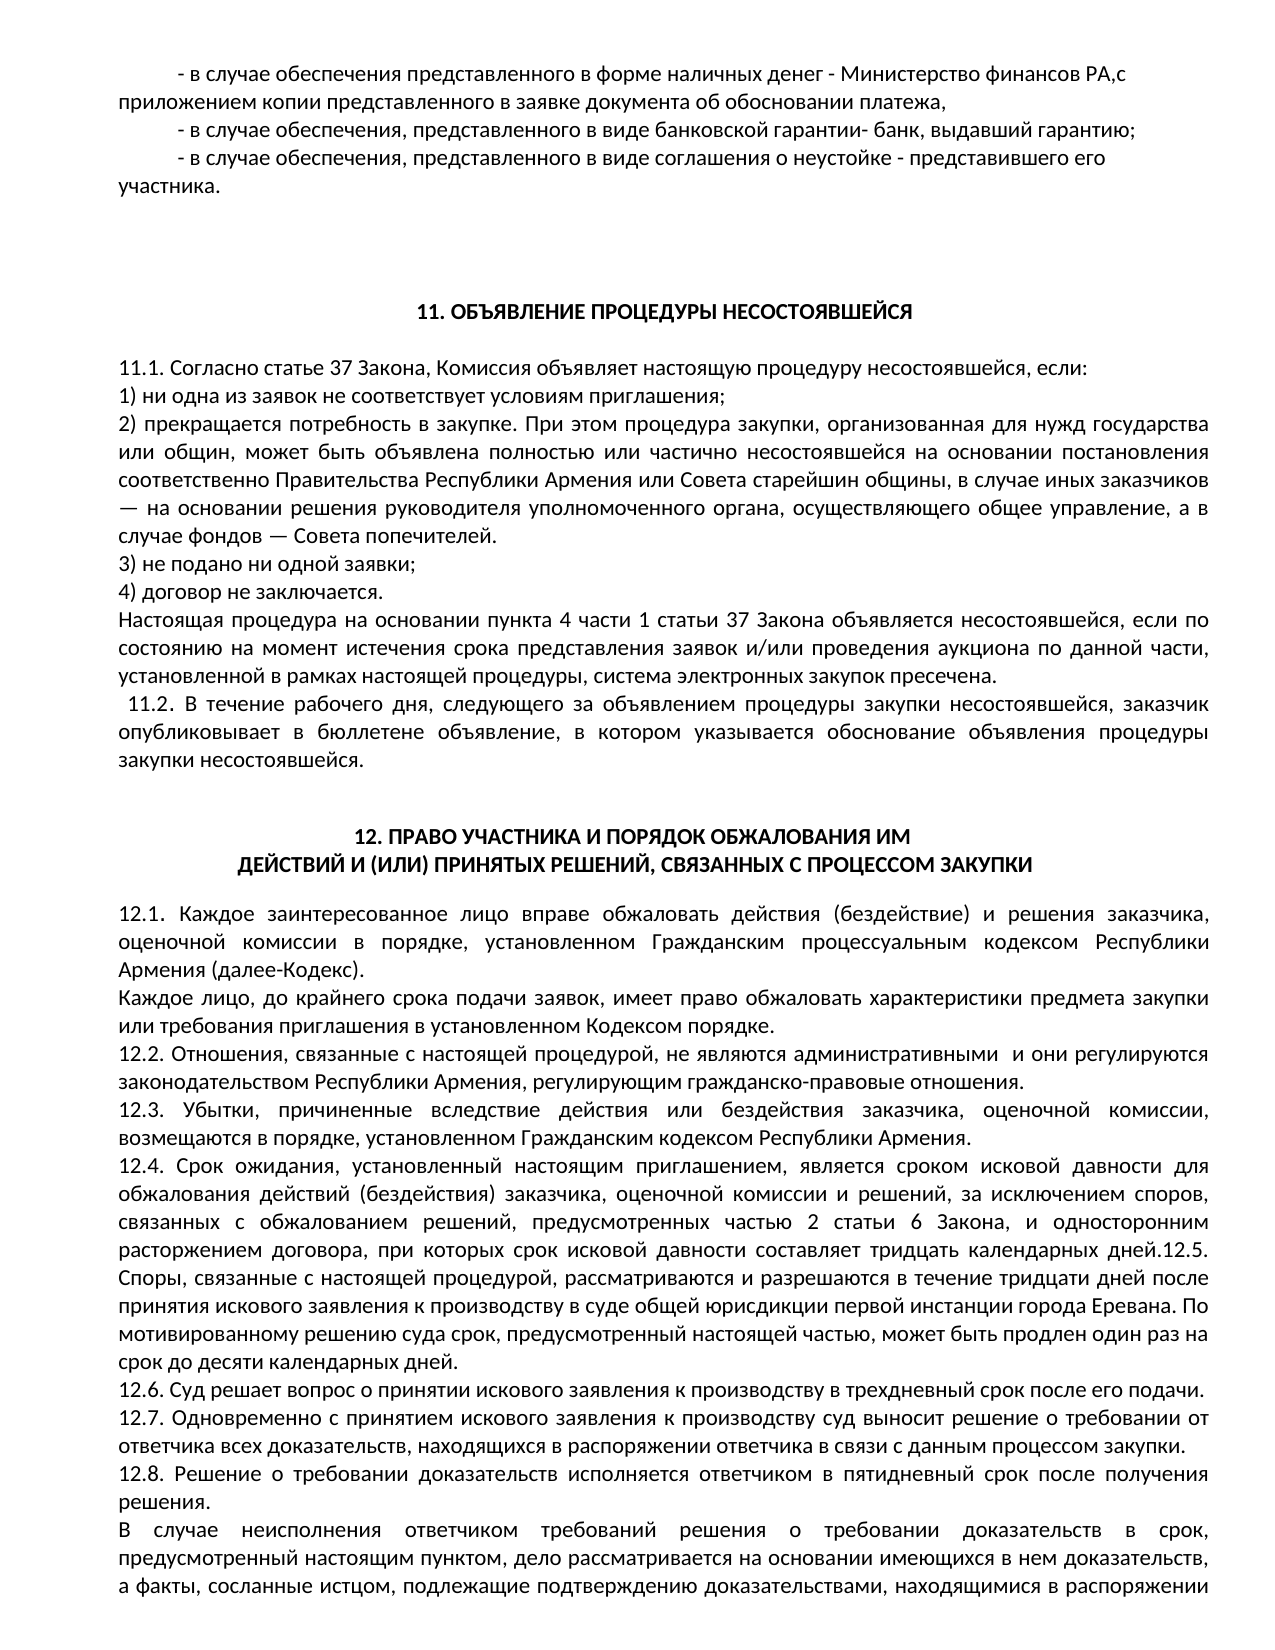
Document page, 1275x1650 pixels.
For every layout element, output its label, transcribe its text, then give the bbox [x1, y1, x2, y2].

text 12.2. Отношения, связанные с настоящей процедурой, не являются административными и они регулируются законодательством Республики Армения, регулирующим гражданско-правовые отношения. [118, 1039, 1211, 1095]
text Настоящая процедура на основании пункта 4 части 1 статьи 37 Закона объявляется несостоявшейся, если по состоянию на момент истечения срока представления заявок и/или проведения аукциона по данной части, установленной в рамках настоящей процедуры, система электронных закупок пресечена. [118, 605, 1211, 689]
text - в случае обеспечения, представленного в виде банковской гарантии- банк, выдавший гарантию; [118, 115, 1211, 143]
text 4) договор не заключается. [118, 577, 1211, 605]
text 2) прекращается потребность в закупке. При этом процедура закупки, организованная для нужд государства или общин, может быть объявлена полностью или частично несостоявшейся на основании постановления соответственно Правительства Республики Армения или Совета старейшин общины, в случае иных заказчиков — на основании решения руководителя уполномоченного органа, осуществляющего общее управление, а в случае фондов — Совета попечителей. [118, 409, 1211, 549]
text 11.2․ В течение рабочего дня, следующего за объявлением процедуры закупки несостоявшейся, заказчик опубликовывает в бюллетене объявление, в котором указывается обоснование объявления процедуры закупки несостоявшейся. [118, 689, 1211, 773]
text Каждое лицо, до крайнего срока подачи заявок, имеет право обжаловать характеристики предмета закупки или требования приглашения в установленном Кодексом порядке. [118, 983, 1211, 1039]
text 11. ОБЪЯВЛЕНИЕ ПРОЦЕДУРЫ НЕСОСТОЯВШЕЙСЯ [118, 297, 1211, 325]
text 12. ПРАВО УЧАСТНИКА И ПОРЯДОК ОБЖАЛОВАНИЯ ИМ ДЕЙСТВИЙ И (ИЛИ) ПРИНЯТЫХ РЕШЕНИЙ, СВЯЗАННЫХ С ПРОЦЕССОМ ЗАКУПКИ [118, 822, 1152, 878]
text 12.3. Убытки, причиненные вследствие действия или бездействия заказчика, оценочной комиссии, возмещаются в порядке, установленном Гражданским кодексом Республики Армения. [118, 1095, 1211, 1151]
text 12.1․ Каждое заинтересованное лицо вправе обжаловать действия (бездействие) и решения заказчика, оценочной комиссии в порядке, установленном Гражданским процессуальным кодексом Республики Армения (далее-Кодекс). [118, 899, 1211, 983]
text - в случае обеспечения представленного в форме наличных денег - Министерство финансов РА,с приложением копии представленного в заявке документа об обосновании платежа, [118, 59, 1211, 115]
text 1) ни одна из заявок не соответствует условиям приглашения; [118, 381, 1211, 409]
text - в случае обеспечения, представленного в виде соглашения о неустойке - представившего его участника. [118, 143, 1211, 199]
text 12.7. Одновременно с принятием искового заявления к производству суд выносит решение о требовании от ответчика всех доказательств, находящихся в распоряжении ответчика в связи с данным процессом закупки. [118, 1403, 1211, 1459]
text 12.4. Срок ожидания, установленный настоящим приглашением, является сроком исковой давности для обжалования действий (бездействия) заказчика, оценочной комиссии и решений, за исключением споров, связанных с обжалованием решений, предусмотренных частью 2 статьи 6 Закона, и односторонним расторжением договора, при которых срок исковой давности составляет тридцать календарных дней.12.5. Споры, связанные с настоящей процедурой, рассматриваются и разрешаются в течение тридцати дней после принятия искового заявления к производству в суде общей юрисдикции первой инстанции города Еревана. По мотивированному решению суда срок, предусмотренный настоящей частью, может быть продлен один раз на срок до десяти календарных дней. [118, 1151, 1211, 1375]
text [118, 1515, 1211, 1599]
text 12.8. Решение о требовании доказательств исполняется ответчиком в пятидневный срок после получения решения. [118, 1459, 1211, 1515]
text 12.6. Суд решает вопрос о принятии искового заявления к производству в трехдневный срок после его подачи. [118, 1375, 1211, 1403]
text 11.1. Согласно статье 37 Закона, Комиссия объявляет настоящую процедуру несостоявшейся, если: [118, 353, 1211, 381]
text 3) не подано ни одной заявки; [118, 549, 1211, 577]
